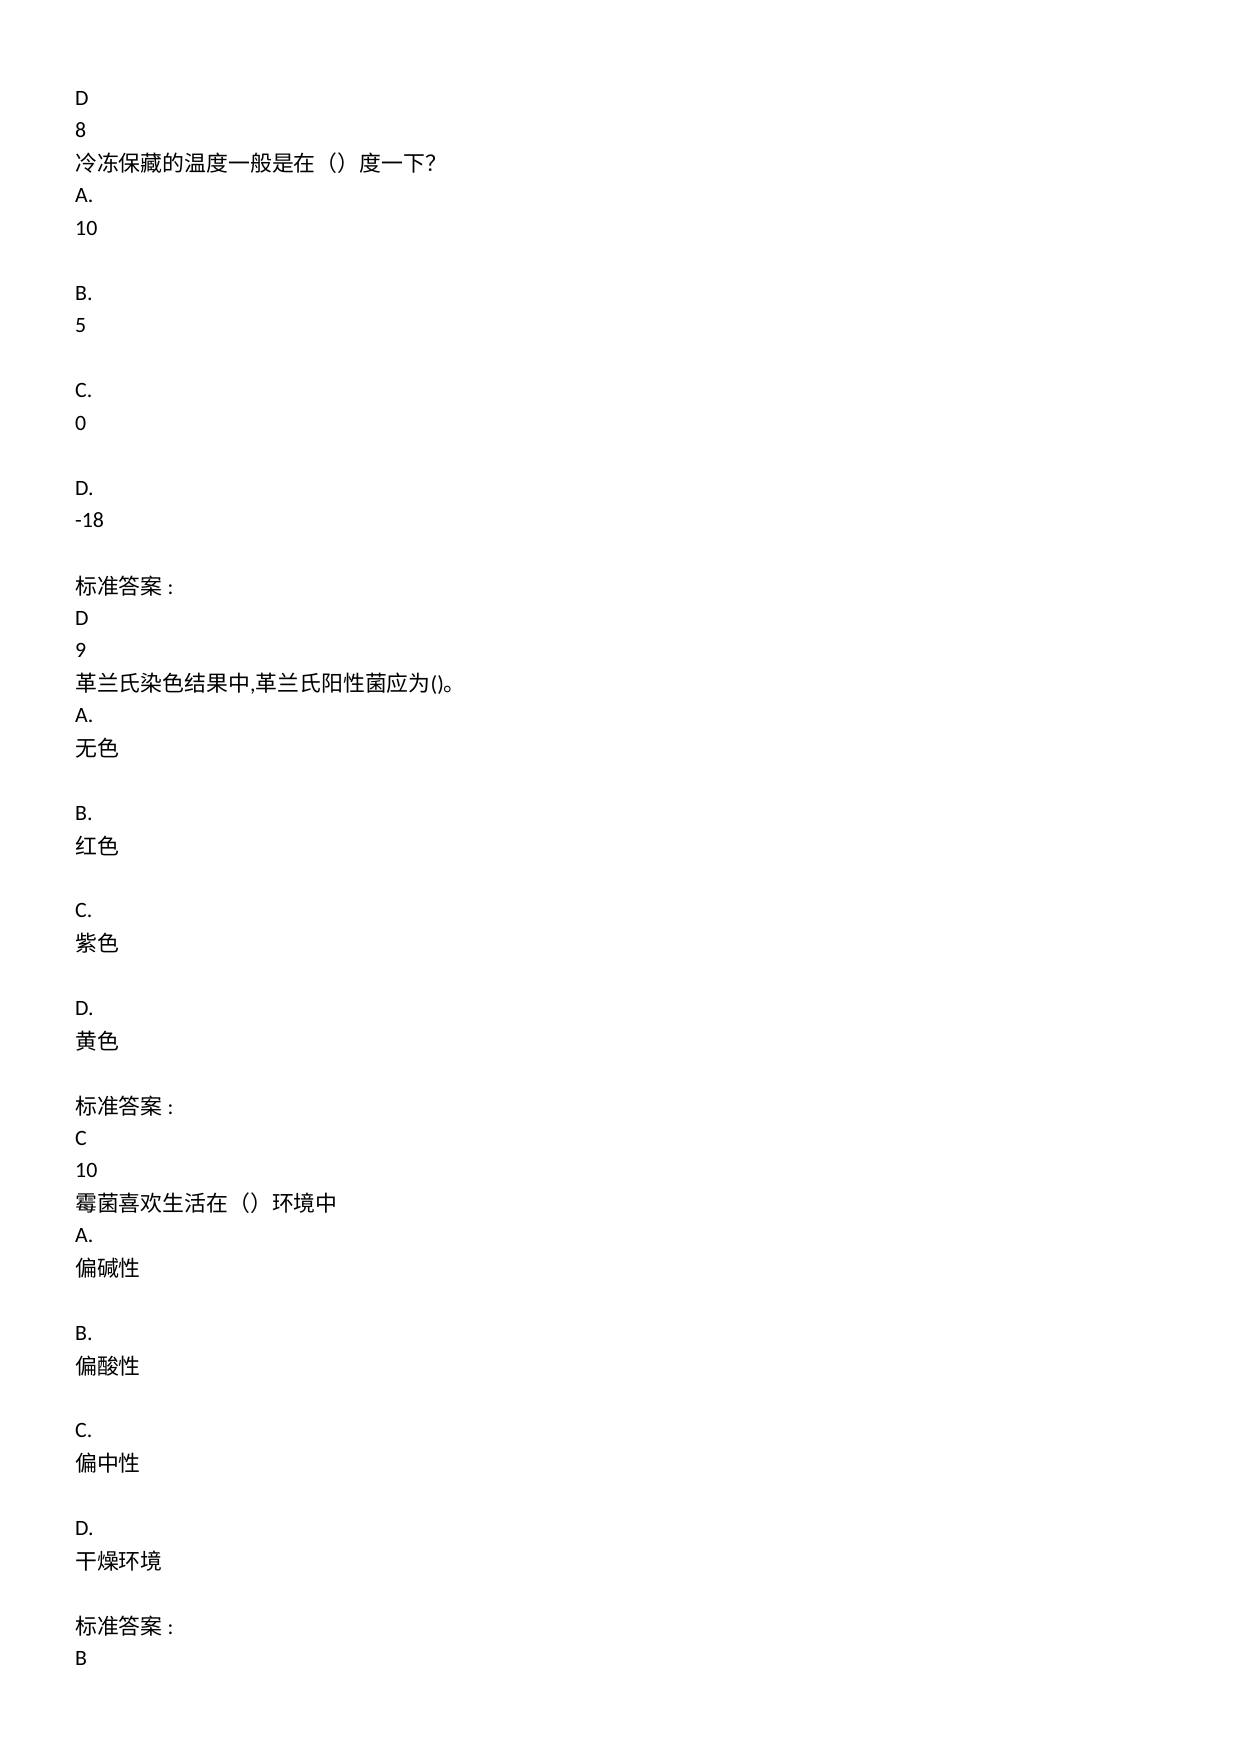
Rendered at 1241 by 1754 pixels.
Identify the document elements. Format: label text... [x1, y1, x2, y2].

text 红色 [75, 828, 1165, 861]
text A. [75, 698, 1165, 731]
text 霉菌喜欢生活在（）环境中 [75, 1186, 1165, 1218]
text 标准答案 : [75, 568, 1165, 601]
text A. [75, 178, 1165, 211]
text 10 [75, 211, 1165, 243]
text B [75, 1641, 1165, 1673]
text 5 [75, 308, 1165, 341]
text C. [75, 373, 1165, 406]
text 8 [75, 113, 1165, 146]
text C [75, 1121, 1165, 1153]
text 无色 [75, 731, 1165, 763]
text B. [75, 1316, 1165, 1348]
text 0 [75, 406, 1165, 438]
text 黄色 [75, 1023, 1165, 1056]
text 偏中性 [75, 1446, 1165, 1478]
text 9 [75, 633, 1165, 666]
text C. [75, 1413, 1165, 1446]
text D [75, 81, 1165, 113]
text D [75, 601, 1165, 633]
text B. [75, 276, 1165, 308]
text D. [75, 991, 1165, 1023]
text 标准答案 : [75, 1088, 1165, 1121]
text -18 [75, 503, 1165, 536]
text D. [75, 471, 1165, 503]
text A. [75, 1218, 1165, 1251]
text 标准答案 : [75, 1608, 1165, 1641]
text 10 [75, 1153, 1165, 1186]
text B. [75, 796, 1165, 828]
text 偏碱性 [75, 1251, 1165, 1283]
text 偏酸性 [75, 1348, 1165, 1381]
text 冷冻保藏的温度一般是在（）度一下？ [75, 146, 1165, 178]
text 干燥环境 [75, 1543, 1165, 1576]
text 紫色 [75, 926, 1165, 958]
text 革兰氏染色结果中,革兰氏阳性菌应为()。 [75, 666, 1165, 698]
text C. [75, 893, 1165, 926]
text D. [75, 1511, 1165, 1543]
